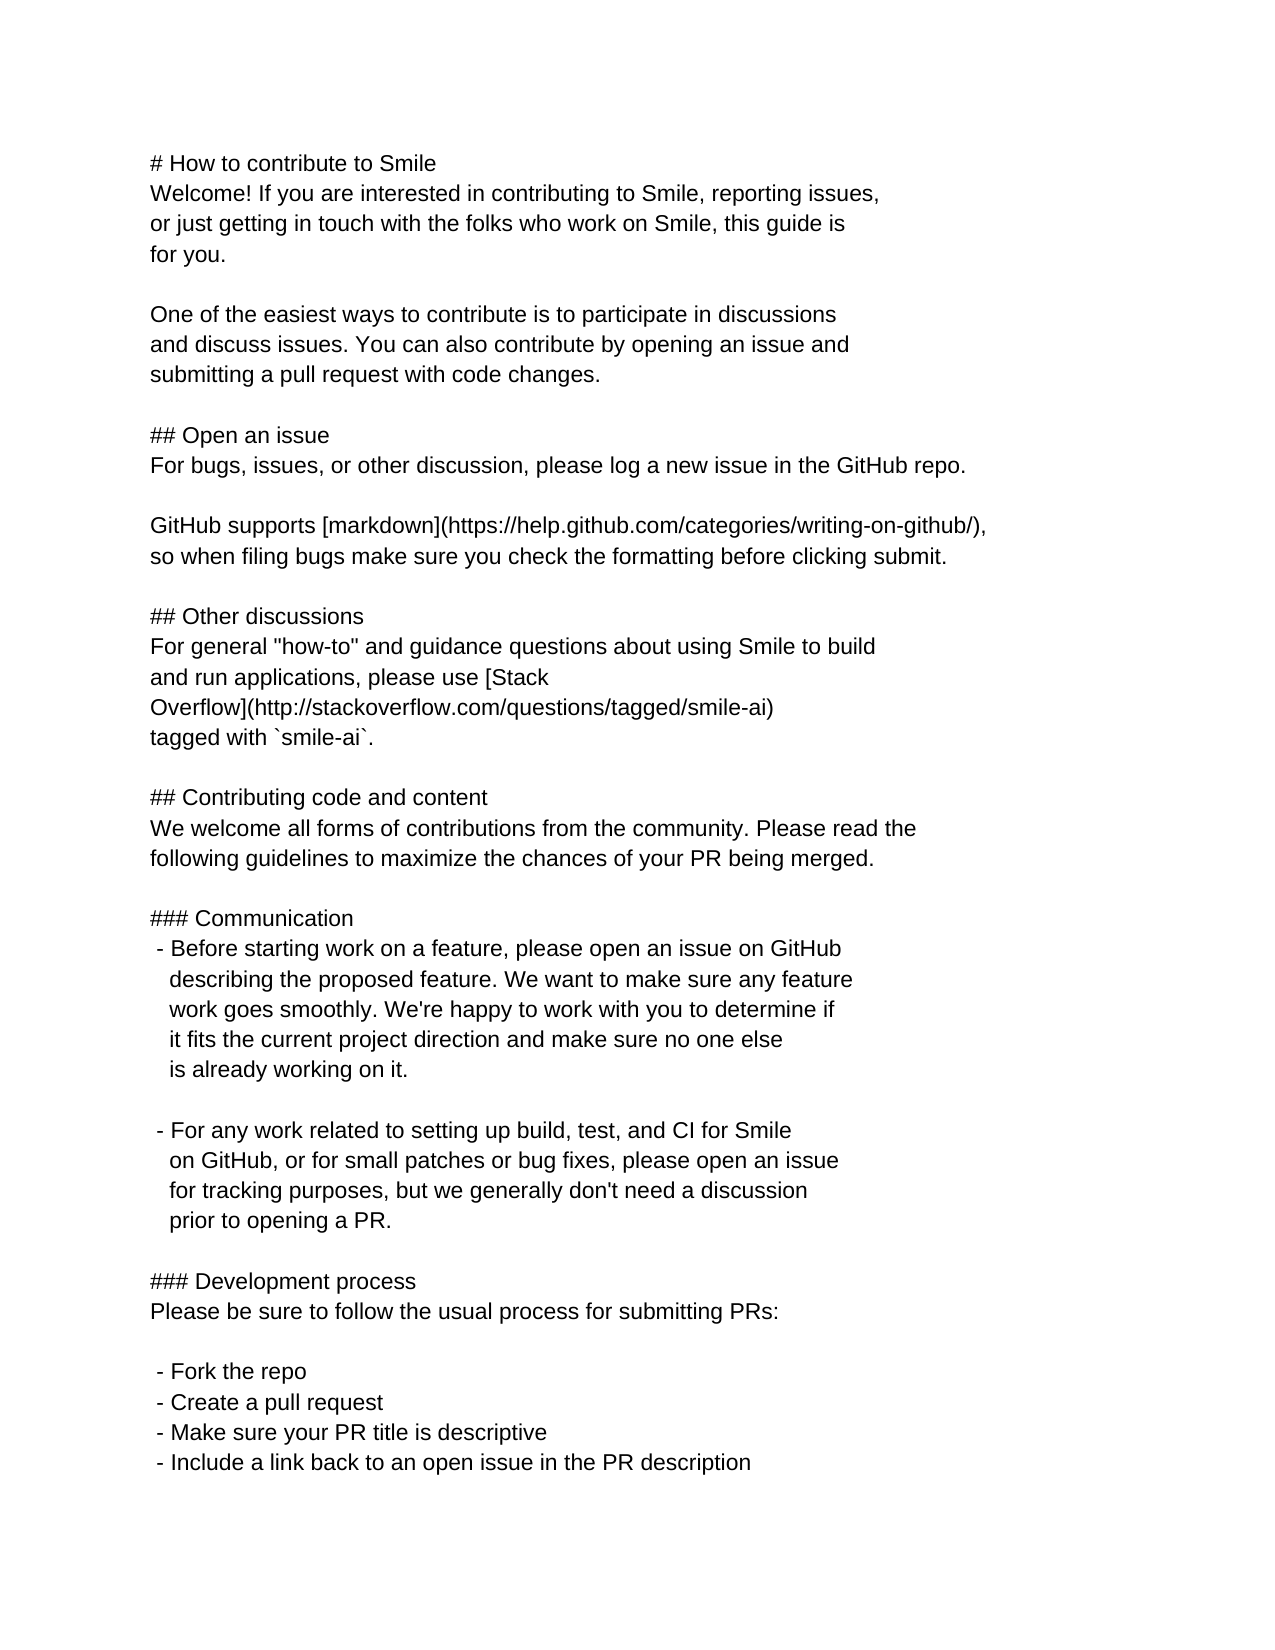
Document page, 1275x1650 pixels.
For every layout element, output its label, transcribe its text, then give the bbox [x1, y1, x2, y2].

text - For any work related to setting up build, test, and CI for Smile [150, 1117, 1125, 1143]
text For bugs, issues, or other discussion, please log a new issue in the GitHub repo. [150, 452, 1125, 478]
text for you. [150, 241, 1125, 267]
text Welcome! If you are interested in contributing to Smile, reporting issues, [150, 180, 1125, 207]
text - Fork the repo [150, 1358, 1125, 1385]
text For general "how-to" and guidance questions about using Smile to build [150, 633, 1125, 660]
text ## Other discussions [150, 603, 1125, 629]
text for tracking purposes, but we generally don't need a discussion [150, 1177, 1125, 1203]
text # How to contribute to Smile [150, 150, 1125, 176]
text work goes smoothly. We're happy to work with you to determine if [150, 996, 1125, 1022]
text so when filing bugs make sure you check the formatting before clicking submit. [150, 543, 1125, 569]
text prior to opening a PR. [150, 1207, 1125, 1234]
text - Make sure your PR title is descriptive [150, 1419, 1125, 1445]
text submitting a pull request with code changes. [150, 361, 1125, 388]
text ### Development process [150, 1268, 1125, 1294]
text We welcome all forms of contributions from the community. Please read the [150, 814, 1125, 841]
text following guidelines to maximize the chances of your PR being merged. [150, 845, 1125, 871]
text is already working on it. [150, 1056, 1125, 1083]
text - Before starting work on a feature, please open an issue on GitHub [150, 935, 1125, 962]
text ## Contributing code and content [150, 784, 1125, 811]
text One of the easiest ways to contribute is to participate in discussions [150, 301, 1125, 327]
text and run applications, please use [Stack Overflow](http://stackoverflow.com/questions/tagged/smile-ai) [150, 663, 1125, 720]
text it fits the current project direction and make sure no one else [150, 1026, 1125, 1052]
text tagged with `smile-ai`. [150, 724, 1125, 750]
text - Create a pull request [150, 1388, 1125, 1415]
text - Include a link back to an open issue in the PR description [150, 1449, 1125, 1475]
text ## Open an issue [150, 422, 1125, 448]
text describing the proposed feature. We want to make sure any feature [150, 966, 1125, 992]
text on GitHub, or for small patches or bug fixes, please open an issue [150, 1147, 1125, 1173]
text and discuss issues. You can also contribute by opening an issue and [150, 331, 1125, 358]
text GitHub supports [markdown](https://help.github.com/categories/writing-on-github/), [150, 512, 1125, 539]
text ### Communication [150, 905, 1125, 932]
text or just getting in touch with the folks who work on Smile, this guide is [150, 210, 1125, 237]
text Please be sure to follow the usual process for submitting PRs: [150, 1298, 1125, 1324]
